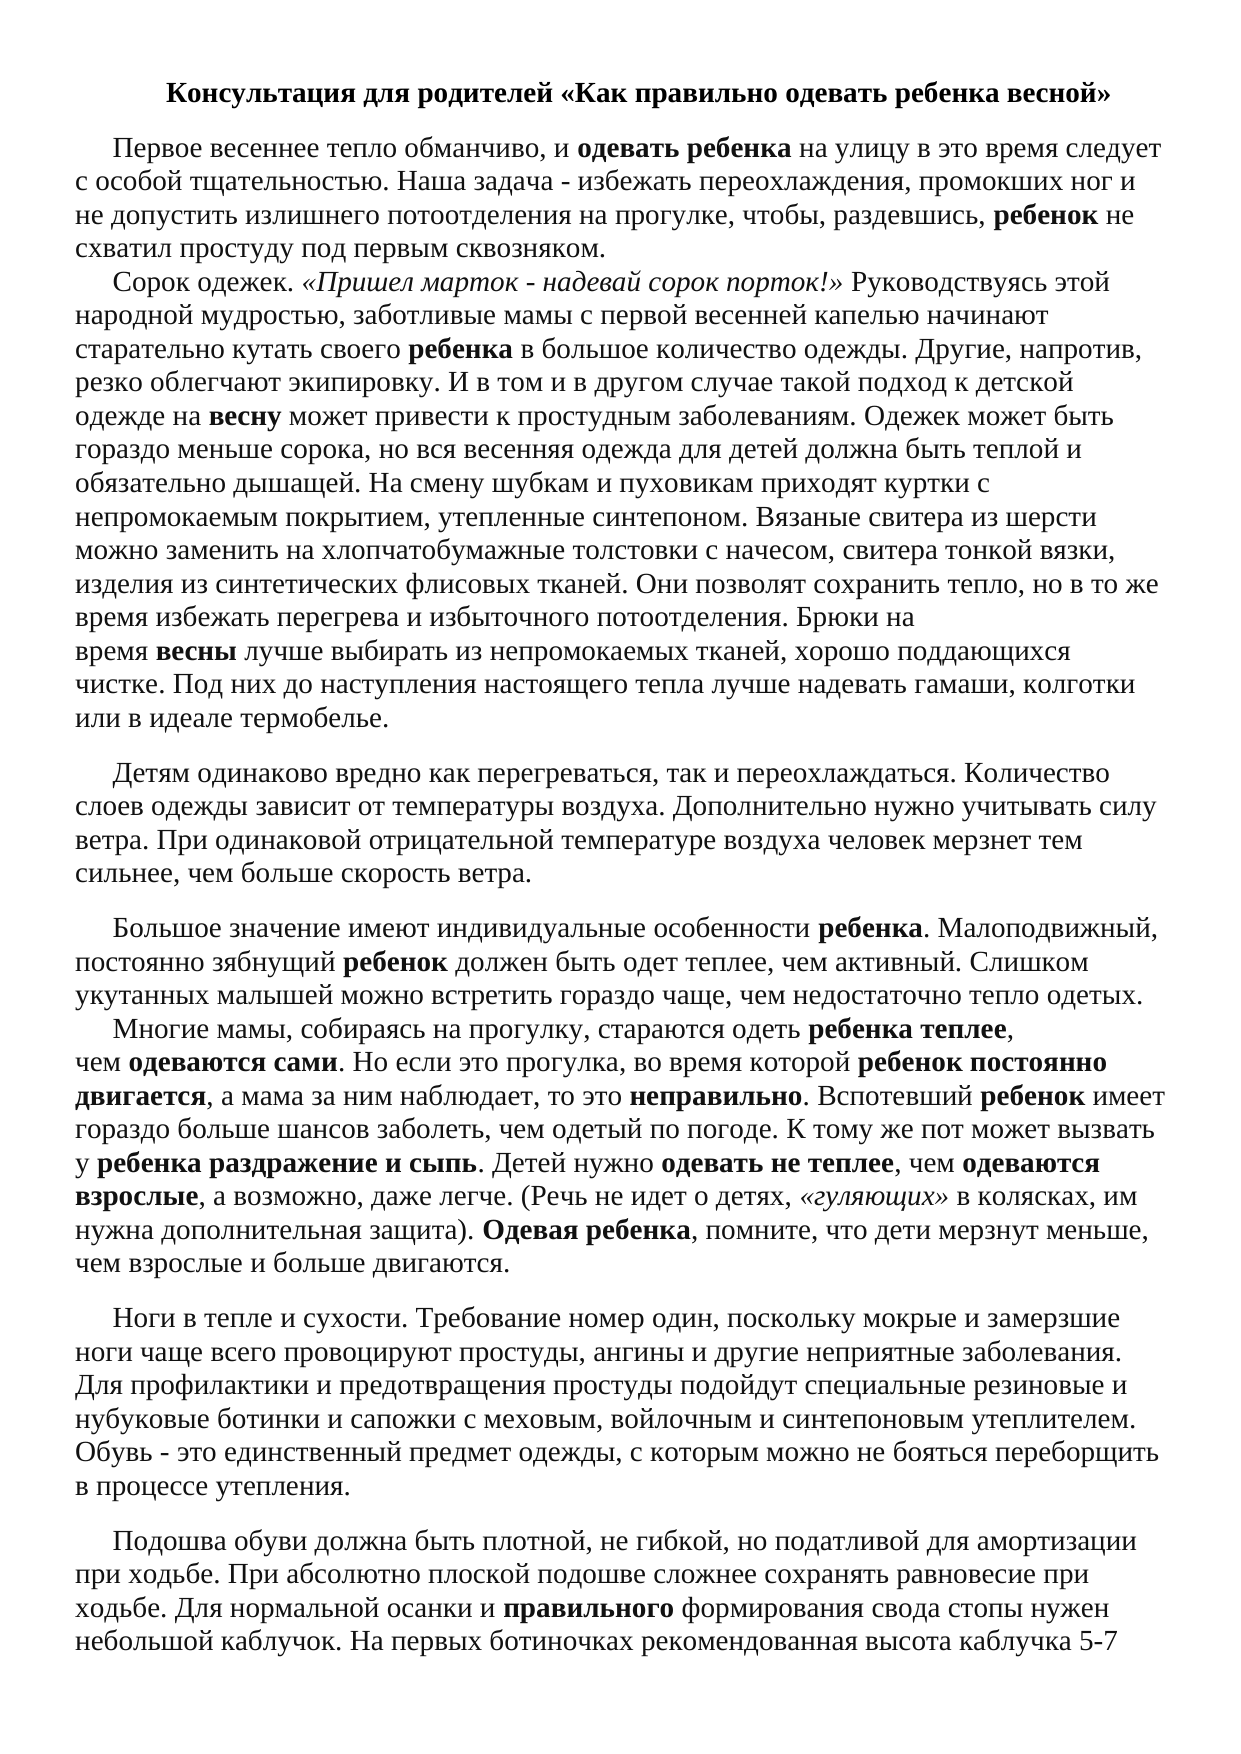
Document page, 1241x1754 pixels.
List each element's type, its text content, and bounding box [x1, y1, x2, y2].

text Большое значение имеют индивидуальные особенности ребенка. Малоподвижный, постоянно зябнущий ребенок должен быть одет теплее, чем активный. Слишком укутанных малышей можно встретить гораздо чаще, чем недостаточно тепло одетых. [75, 910, 1165, 1011]
text Первое весеннее тепло обманчиво, и одевать ребенка на улицу в это время следует с особой тщательностью. Наша задача - избежать переохлаждения, промокших ног и не допустить излишнего потоотделения на прогулке, чтобы, раздевшись, ребенок не схватил простуду под первым сквозняком. [75, 130, 1165, 264]
text Сорок одежек. «Пришел марток - надевай сорок порток!» Руководствуясь этой народной мудростью, заботливые мамы с первой весенней капелью начинают старательно кутать своего ребенка в большое количество одежды. Другие, напротив, резко облегчают экипировку. И в том и в другом случае такой подход к детской одежде на весну может привести к простудным заболеваниям. Одежек может быть гораздо меньше сорока, но вся весенняя одежда для детей должна быть теплой и обязательно дышащей. На смену шубкам и пуховикам приходят куртки с непромокаемым покрытием, утепленные синтепоном. Вязаные свитера из шерсти можно заменить на хлопчатобумажные толстовки с начесом, свитера тонкой вязки, изделия из синтетических флисовых тканей. Они позволят сохранить тепло, но в то же время избежать перегрева и избыточного потоотделения. Брюки на время весны лучше выбирать из непромокаемых тканей, хорошо поддающихся чистке. Под них до наступления настоящего тепла лучше надевать гамаши, колготки или в идеале термобелье. [75, 264, 1165, 733]
text Ноги в тепле и сухости. Требование номер один, поскольку мокрые и замерзшие ноги чаще всего провоцируют простуды, ангины и другие неприятные заболевания. Для профилактики и предотвращения простуды подойдут специальные резиновые и нубуковые ботинки и сапожки с меховым, войлочным и синтепоновым утеплителем. Обувь - это единственный предмет одежды, с которым можно не бояться переборщить в процессе утепления. [75, 1300, 1165, 1502]
text Консультация для родителей «Как правильно одевать ребенка весной» [75, 75, 1165, 108]
text Многие мамы, собираясь на прогулку, стараются одеть ребенка теплее, чем одеваются сами. Но если это прогулка, во время которой ребенок постоянно двигается, а мама за ним наблюдает, то это неправильно. Вспотевший ребенок имеет гораздо больше шансов заболеть, чем одетый по погоде. К тому же пот может вызвать у ребенка раздражение и сыпь. Детей нужно одевать не теплее, чем одеваются взрослые, а возможно, даже легче. (Речь не идет о детях, «гуляющих» в колясках, им нужна дополнительная защита). Одевая ребенка, помните, что дети мерзнут меньше, чем взрослые и больше двигаются. [75, 1011, 1165, 1279]
text Детям одинаково вредно как перегреваться, так и переохлаждаться. Количество слоев одежды зависит от температуры воздуха. Дополнительно нужно учитывать силу ветра. При одинаковой отрицательной температуре воздуха человек мерзнет тем сильнее, чем больше скорость ветра. [75, 755, 1165, 889]
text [75, 1523, 1165, 1657]
